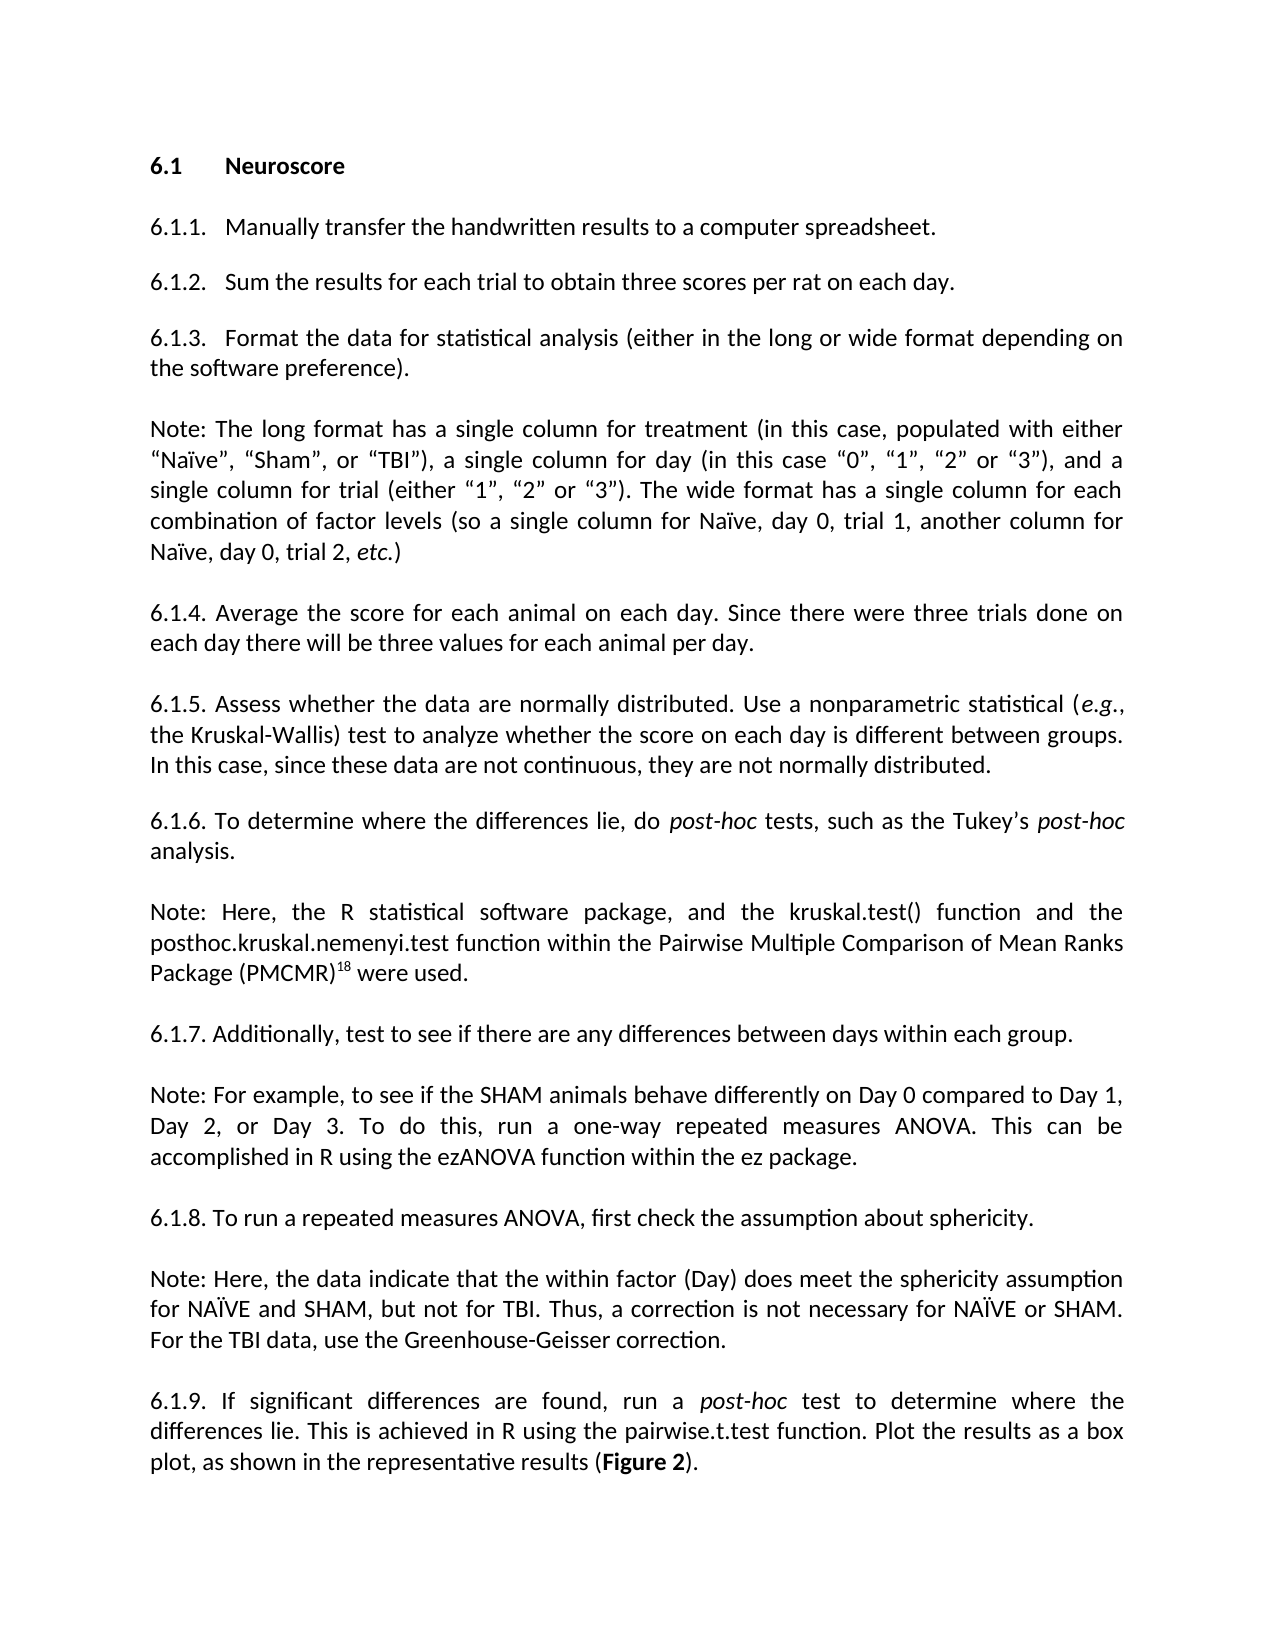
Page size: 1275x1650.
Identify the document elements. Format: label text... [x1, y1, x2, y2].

text 6.1.4. Average the score for each animal on each day. Since there were three trials done on each day there will be three values for each animal per day. [150, 597, 1125, 658]
text Note: The long format has a single column for treatment (in this case, populated with either “Naïve”, “Sham”, or “TBI”), a single column for day (in this case “0”, “1”, “2” or “3”), and a single column for trial (either “1”, “2” or “3”). The wide format has a single column for each combination of factor levels (so a single column for Naïve, day 0, trial 1, another column for Naïve, day 0, trial 2, etc.) [150, 414, 1125, 566]
text Note: Here, the R statistical software package, and the kruskal.test() function and the posthoc.kruskal.nemenyi.test function within the Pairwise Multiple Comparison of Mean Ranks Package (PMCMR)18 were used. [150, 896, 1125, 988]
text 6.1.9. If significant differences are found, run a post-hoc test to determine where the differences lie. This is achieved in R using the pairwise.t.test function. Plot the results as a box plot, as shown in the representative results (Figure 2). [150, 1385, 1125, 1476]
text Note: For example, to see if the SHAM animals behave differently on Day 0 compared to Day 1, Day 2, or Day 3. To do this, run a one-way repeated measures ANOVA. This can be accomplished in R using the ezANOVA function within the ez package. [150, 1079, 1125, 1171]
text 6.1.2. Sum the results for each trial to obtain three scores per rat on each day. [150, 267, 1125, 297]
text 6.1.7. Additionally, test to see if there are any differences between days within each group. [150, 1018, 1125, 1049]
text 6.1.3. Format the data for statistical analysis (either in the long or wide format depending on the software preference). [150, 322, 1125, 383]
text 6.1.1. Manually transfer the handwritten results to a computer spreadsheet. [150, 211, 1125, 242]
text 6.1.5. Assess whether the data are normally distributed. Use a nonparametric statistical (e.g., the Kruskal-Wallis) test to analyze whether the score on each day is different between groups. In this case, since these data are not continuous, they are not normally distributed. [150, 688, 1125, 780]
text Note: Here, the data indicate that the within factor (Day) does meet the sphericity assumption for NAÏVE and SHAM, but not for TBI. Thus, a correction is not necessary for NAÏVE or SHAM. For the TBI data, use the Greenhouse-Geisser correction. [150, 1263, 1125, 1354]
text 6.1 Neuroscore [150, 150, 1125, 181]
text 6.1.8. To run a repeated measures ANOVA, first check the assumption about sphericity. [150, 1202, 1125, 1232]
text 6.1.6. To determine where the differences lie, do post-hoc tests, such as the Tukey’s post-hoc analysis. [150, 805, 1125, 866]
